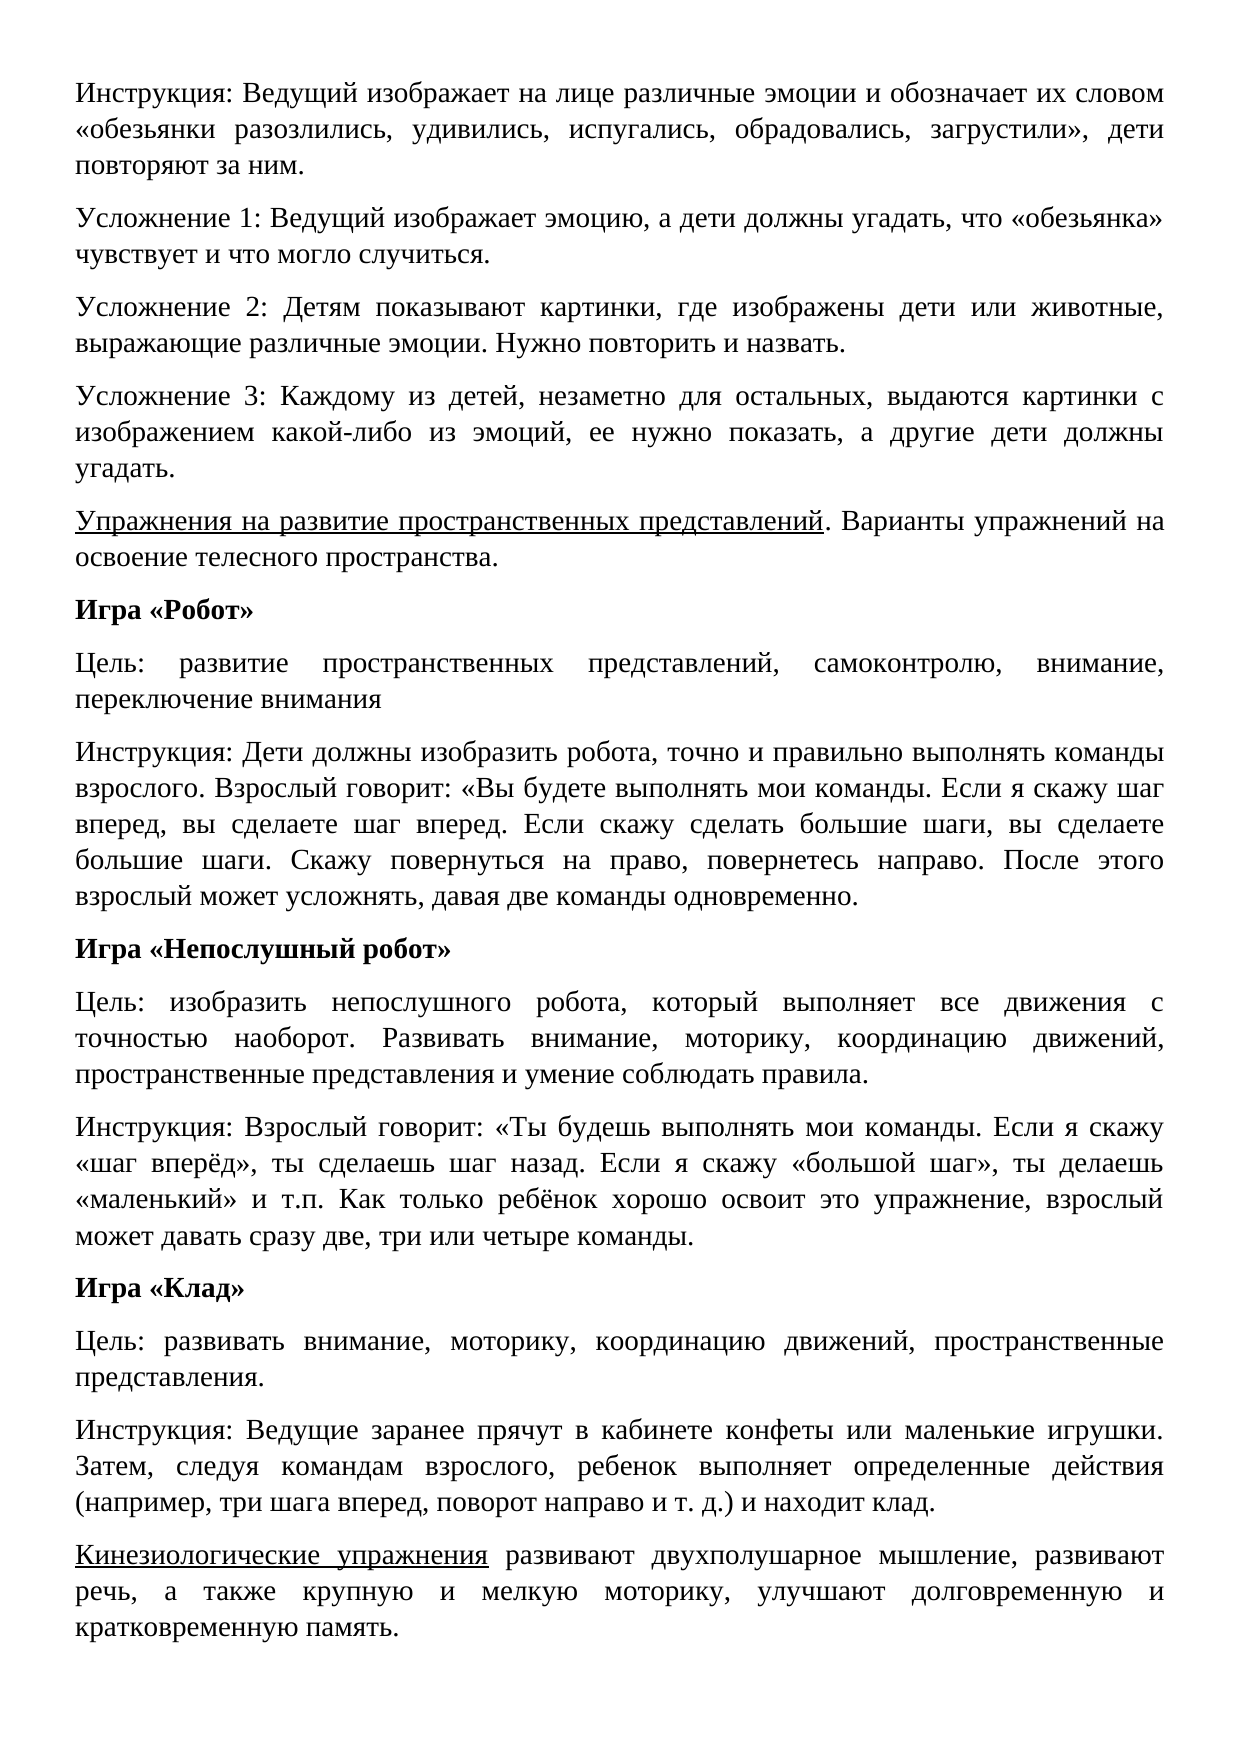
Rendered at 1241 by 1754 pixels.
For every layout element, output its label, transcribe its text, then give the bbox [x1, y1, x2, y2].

text Игра «Клад» [75, 1270, 1165, 1304]
text Усложнение 3: Каждому из детей, незаметно для остальных, выдаются картинки с изображением какой-либо из эмоций, ее нужно показать, а другие дети должны угадать. [75, 378, 1165, 484]
text Инструкция: Ведущий изображает на лице различные эмоции и обозначает их словом «обезьянки разозлились, удивились, испугались, обрадовались, загрустили», дети повторяют за ним. [75, 75, 1165, 181]
text Игра «Непослушный робот» [75, 931, 1165, 965]
text Цель: развивать внимание, моторику, координацию движений, пространственные представления. [75, 1323, 1165, 1393]
text Инструкция: Дети должны изобразить робота, точно и правильно выполнять команды взрослого. Взрослый говорит: «Вы будете выполнять мои команды. Если я скажу шаг вперед, вы сделаете шаг вперед. Если скажу сделать большие шаги, вы сделаете большие шаги. Скажу повернуться на право, повернетесь направо. После этого взрослый может усложнять, давая две команды одновременно. [75, 734, 1165, 912]
text Упражнения на развитие пространственных представлений. Варианты упражнений на освоение телесного пространства. [75, 503, 1165, 573]
text Инструкция: Ведущие заранее прячут в кабинете конфеты или маленькие игрушки. Затем, следуя командам взрослого, ребенок выполняет определенные действия (например, три шага вперед, поворот направо и т. д.) и находит клад. [75, 1412, 1165, 1518]
text Инструкция: Взрослый говорит: «Ты будешь выполнять мои команды. Если я скажу «шаг вперёд», ты сделаешь шаг назад. Если я скажу «большой шаг», ты делаешь «маленький» и т.п. Как только ребёнок хорошо освоит это упражнение, взрослый может давать сразу две, три или четыре команды. [75, 1109, 1165, 1251]
text Цель: развитие пространственных представлений, самоконтролю, внимание, переключение внимания [75, 645, 1165, 714]
text Усложнение 1: Ведущий изображает эмоцию, а дети должны угадать, что «обезьянка» чувствует и что могло случиться. [75, 200, 1165, 270]
text Игра «Робот» [75, 592, 1165, 626]
text Цель: изобразить непослушного робота, который выполняет все движения с точностью наоборот. Развивать внимание, моторику, координацию движений, пространственные представления и умение соблюдать правила. [75, 984, 1165, 1090]
text Усложнение 2: Детям показывают картинки, где изображены дети или животные, выражающие различные эмоции. Нужно повторить и назвать. [75, 289, 1165, 359]
text Кинезиологические упражнения развивают двухполушарное мышление, развивают речь, а также крупную и мелкую моторику, улучшают долговременную и кратковременную память. [75, 1537, 1165, 1643]
